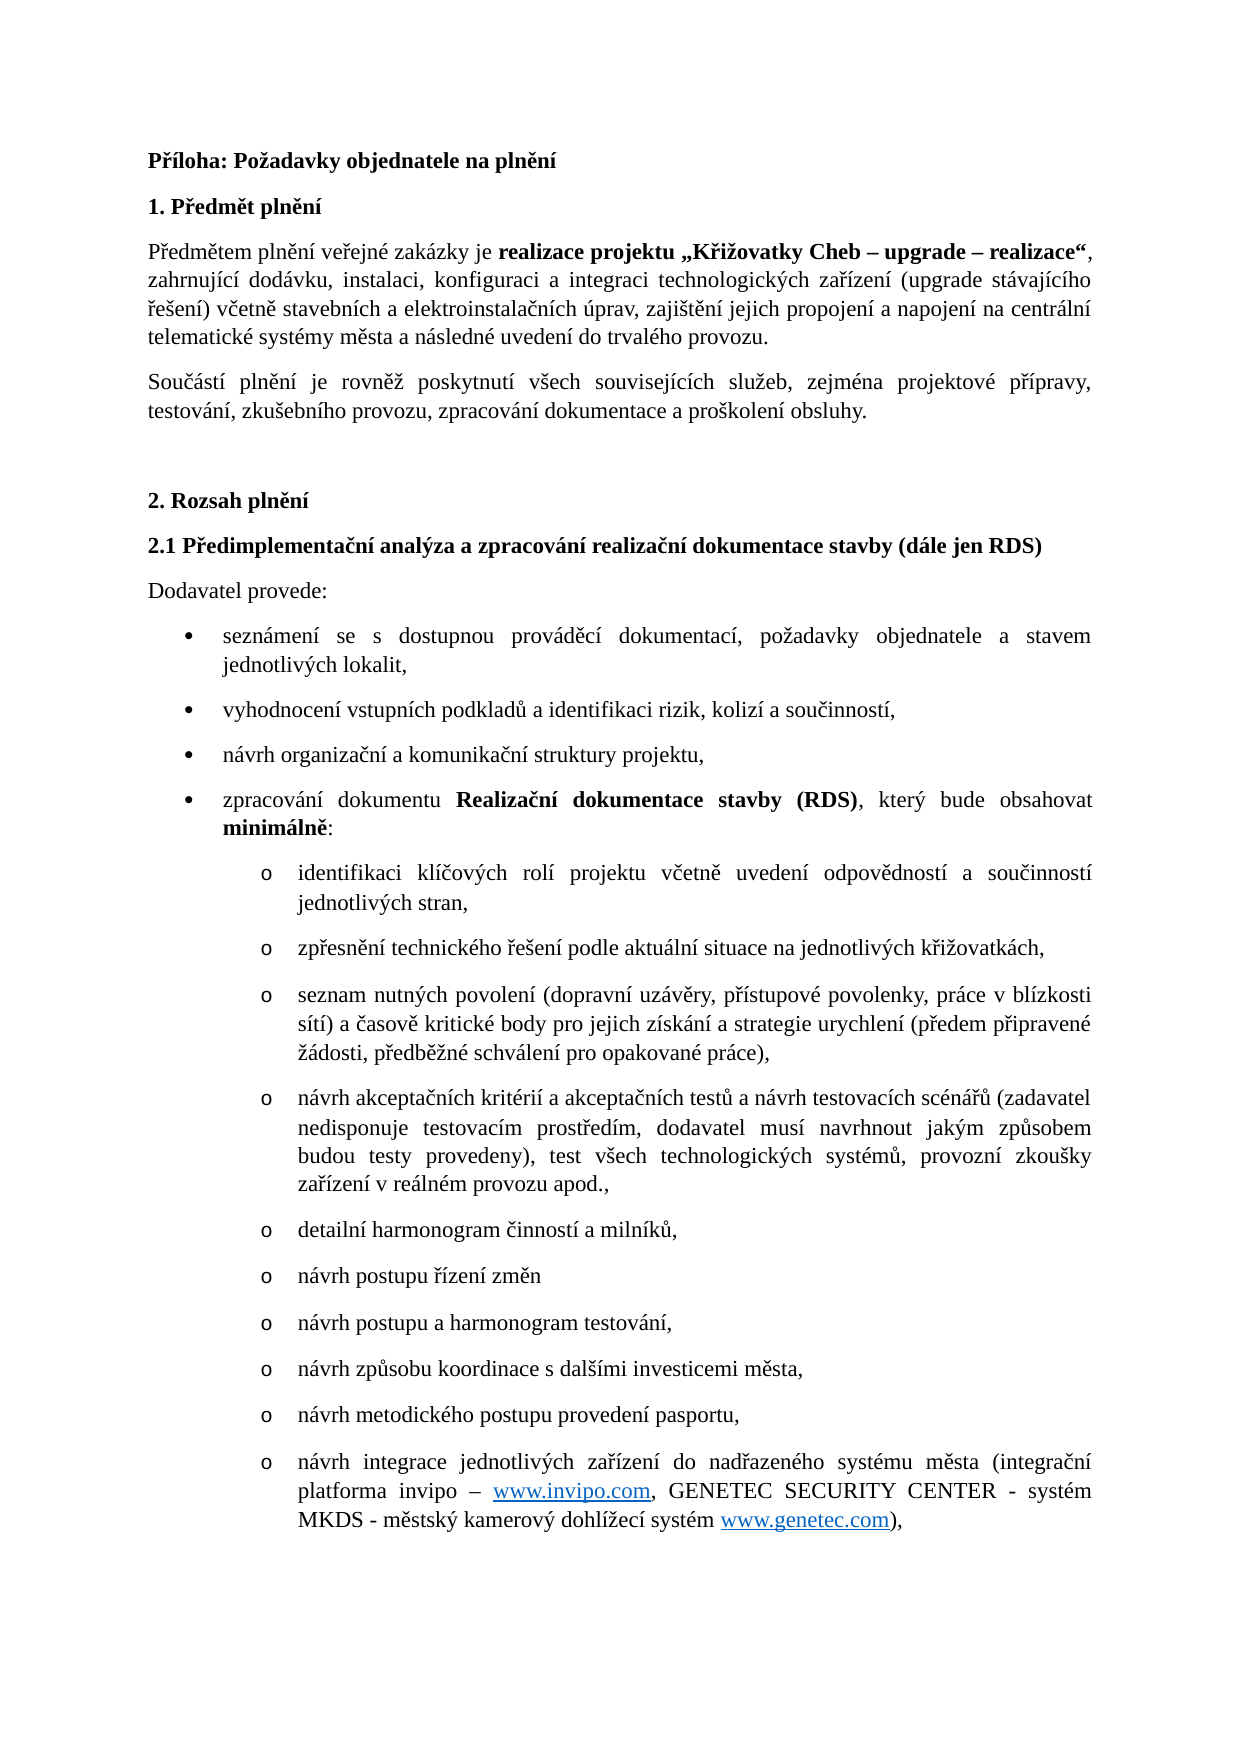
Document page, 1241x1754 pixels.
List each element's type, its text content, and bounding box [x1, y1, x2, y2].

list návrh metodického postupu provedení pasportu, [260, 1401, 1093, 1429]
list vyhodnocení vstupních podkladů a identifikaci rizik, kolizí a součinností, [185, 696, 1093, 722]
text 2.1 Předimplementační analýza a zpracování realizační dokumentace stavby (dále jen RDS) [148, 532, 1093, 558]
text 2. Rozsah plnění [148, 487, 1093, 513]
list seznam nutných povolení (dopravní uzávěry, přístupové povolenky, práce v blízkosti sítí) a časově kritické body pro jejich získání a strategie urychlení (předem připravené žádosti, předběžné schválení pro opakované práce), [260, 981, 1093, 1065]
list návrh akceptačních kritérií a akceptačních testů a návrh testovacích scénářů (zadavatel nedisponuje testovacím prostředím, dodavatel musí navrhnout jakým způsobem budou testy provedeny), test všech technologických systémů, provozní zkoušky zařízení v reálném provozu apod., [260, 1084, 1093, 1197]
text 1. Předmět plnění [148, 193, 1093, 219]
text Součástí plnění je rovněž poskytnutí všech souvisejících služeb, zejména projektové přípravy, testování, zkušebního provozu, zpracování dokumentace a proškolení obsluhy. [148, 368, 1093, 423]
text Předmětem plnění veřejné zakázky je realizace projektu „Křižovatky Cheb – upgrade – realizace“, zahrnující dodávku, instalaci, konfiguraci a integraci technologických zařízení (upgrade stávajícího řešení) včetně stavebních a elektroinstalačních úprav, zajištění jejich propojení a napojení na centrální telematické systémy města a následné uvedení do trvalého provozu. [148, 238, 1093, 349]
list návrh způsobu koordinace s dalšími investicemi města, [260, 1355, 1093, 1383]
list zpřesnění technického řešení podle aktuální situace na jednotlivých křižovatkách, [260, 934, 1093, 962]
list seznámení se s dostupnou prováděcí dokumentací, požadavky objednatele a stavem jednotlivých lokalit, [185, 622, 1093, 677]
list identifikaci klíčových rolí projektu včetně uvedení odpovědností a součinností jednotlivých stran, [260, 859, 1093, 916]
list návrh integrace jednotlivých zařízení do nadřazeného systému města (integrační platforma invipo – www.invipo.com, GENETEC SECURITY CENTER - systém MKDS - městský kamerový dohlížecí systém www.genetec.com), [260, 1448, 1093, 1532]
list návrh postupu a harmonogram testování, [260, 1308, 1093, 1336]
list zpracování dokumentu Realizační dokumentace stavby (RDS), který bude obsahovat minimálně: [185, 786, 1093, 841]
list detailní harmonogram činností a milníků, [260, 1216, 1093, 1243]
list návrh postupu řízení změn [260, 1262, 1093, 1290]
list návrh organizační a komunikační struktury projektu, [185, 741, 1093, 767]
text Příloha: Požadavky objednatele na plnění [148, 148, 1093, 174]
text Dodavatel provede: [148, 577, 1093, 603]
